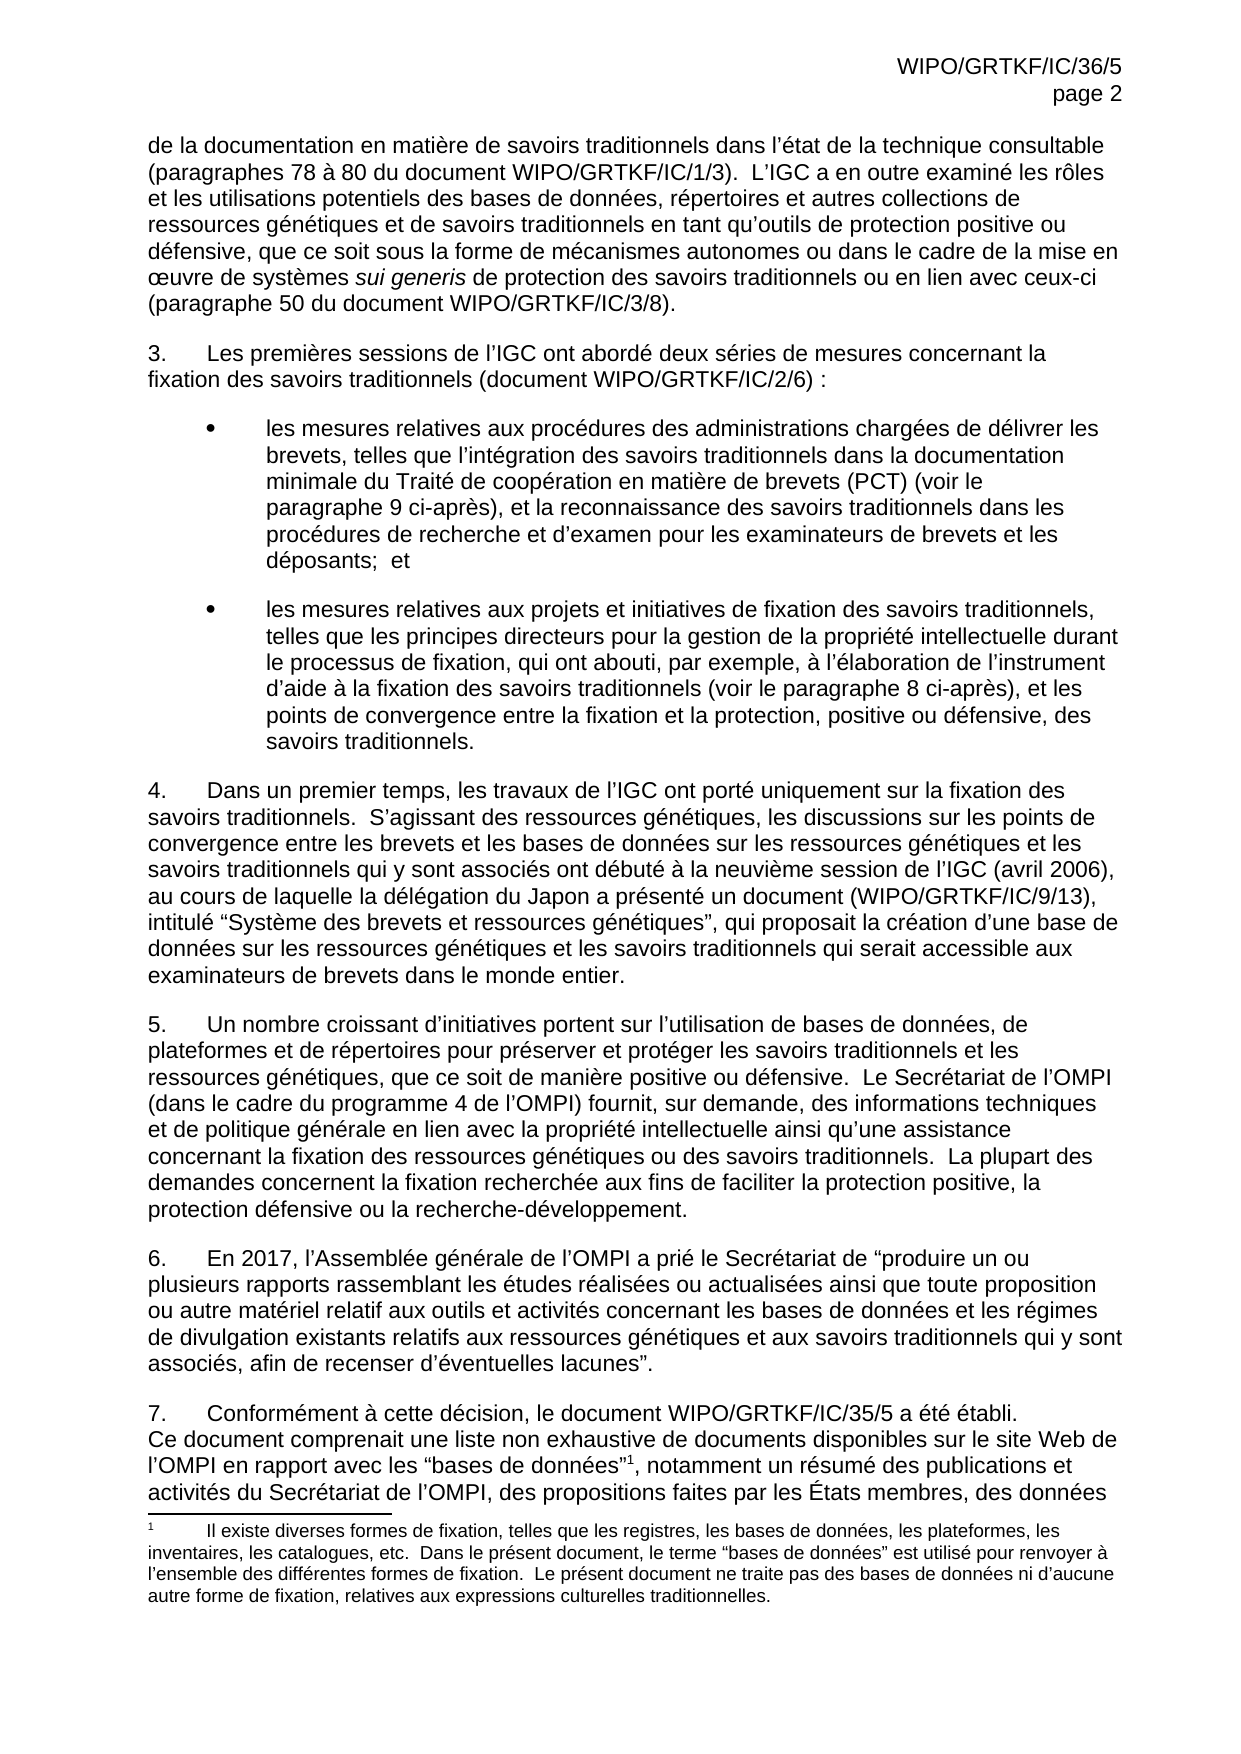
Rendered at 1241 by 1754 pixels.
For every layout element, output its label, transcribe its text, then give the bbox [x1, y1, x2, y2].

text Un nombre croissant d’initiatives portent sur l’utilisation de bases de données, de plateformes et de répertoires pour préserver et protéger les savoirs traditionnels et les ressources génétiques, que ce soit de manière positive ou défensive. Le Secrétariat de l’OMPI (dans le cadre du programme 4 de l’OMPI) fournit, sur demande, des informations techniques et de politique générale en lien avec la propriété intellectuelle ainsi qu’une assistance concernant la fixation des ressources génétiques ou des savoirs traditionnels. La plupart des demandes concernent la fixation recherchée aux fins de faciliter la protection positive, la protection défensive ou la recherche-développement. [148, 1011, 1122, 1222]
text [148, 132, 1122, 317]
list les mesures relatives aux procédures des administrations chargées de délivrer les brevets, telles que l’intégration des savoirs traditionnels dans la documentation minimale du Traité de coopération en matière de brevets (PCT) (voir le paragraphe 9 ci-après), et la reconnaissance des savoirs traditionnels dans les procédures de recherche et d’examen pour les examinateurs de brevets et les déposants; et [207, 415, 1122, 573]
list les mesures relatives aux projets et initiatives de fixation des savoirs traditionnels, telles que les principes directeurs pour la gestion de la propriété intellectuelle durant le processus de fixation, qui ont abouti, par exemple, à l’élaboration de l’instrument d’aide à la fixation des savoirs traditionnels (voir le paragraphe 8 ci-après), et les points de convergence entre la fixation et la protection, positive ou défensive, des savoirs traditionnels. [207, 596, 1122, 754]
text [148, 1399, 1122, 1505]
text En 2017, l’Assemblée générale de l’OMPI a prié le Secrétariat de “produire un ou plusieurs rapports rassemblant les études réalisées ou actualisées ainsi que toute proposition ou autre matériel relatif aux outils et activités concernant les bases de données et les régimes de divulgation existants relatifs aux ressources génétiques et aux savoirs traditionnels qui y sont associés, afin de recenser d’éventuelles lacunes”. [148, 1245, 1122, 1377]
text Dans un premier temps, les travaux de l’IGC ont porté uniquement sur la fixation des savoirs traditionnels. S’agissant des ressources génétiques, les discussions sur les points de convergence entre les brevets et les bases de données sur les ressources génétiques et les savoirs traditionnels qui y sont associés ont débuté à la neuvième session de l’IGC (avril 2006), au cours de laquelle la délégation du Japon a présenté un document (WIPO/GRTKF/IC/9/13), intitulé “Système des brevets et ressources génétiques”, qui proposait la création d’une base de données sur les ressources génétiques et les savoirs traditionnels qui serait accessible aux examinateurs de brevets dans le monde entier. [148, 777, 1122, 988]
text Les premières sessions de l’IGC ont abordé deux séries de mesures concernant la fixation des savoirs traditionnels (document WIPO/GRTKF/IC/2/6) : [148, 339, 1122, 392]
